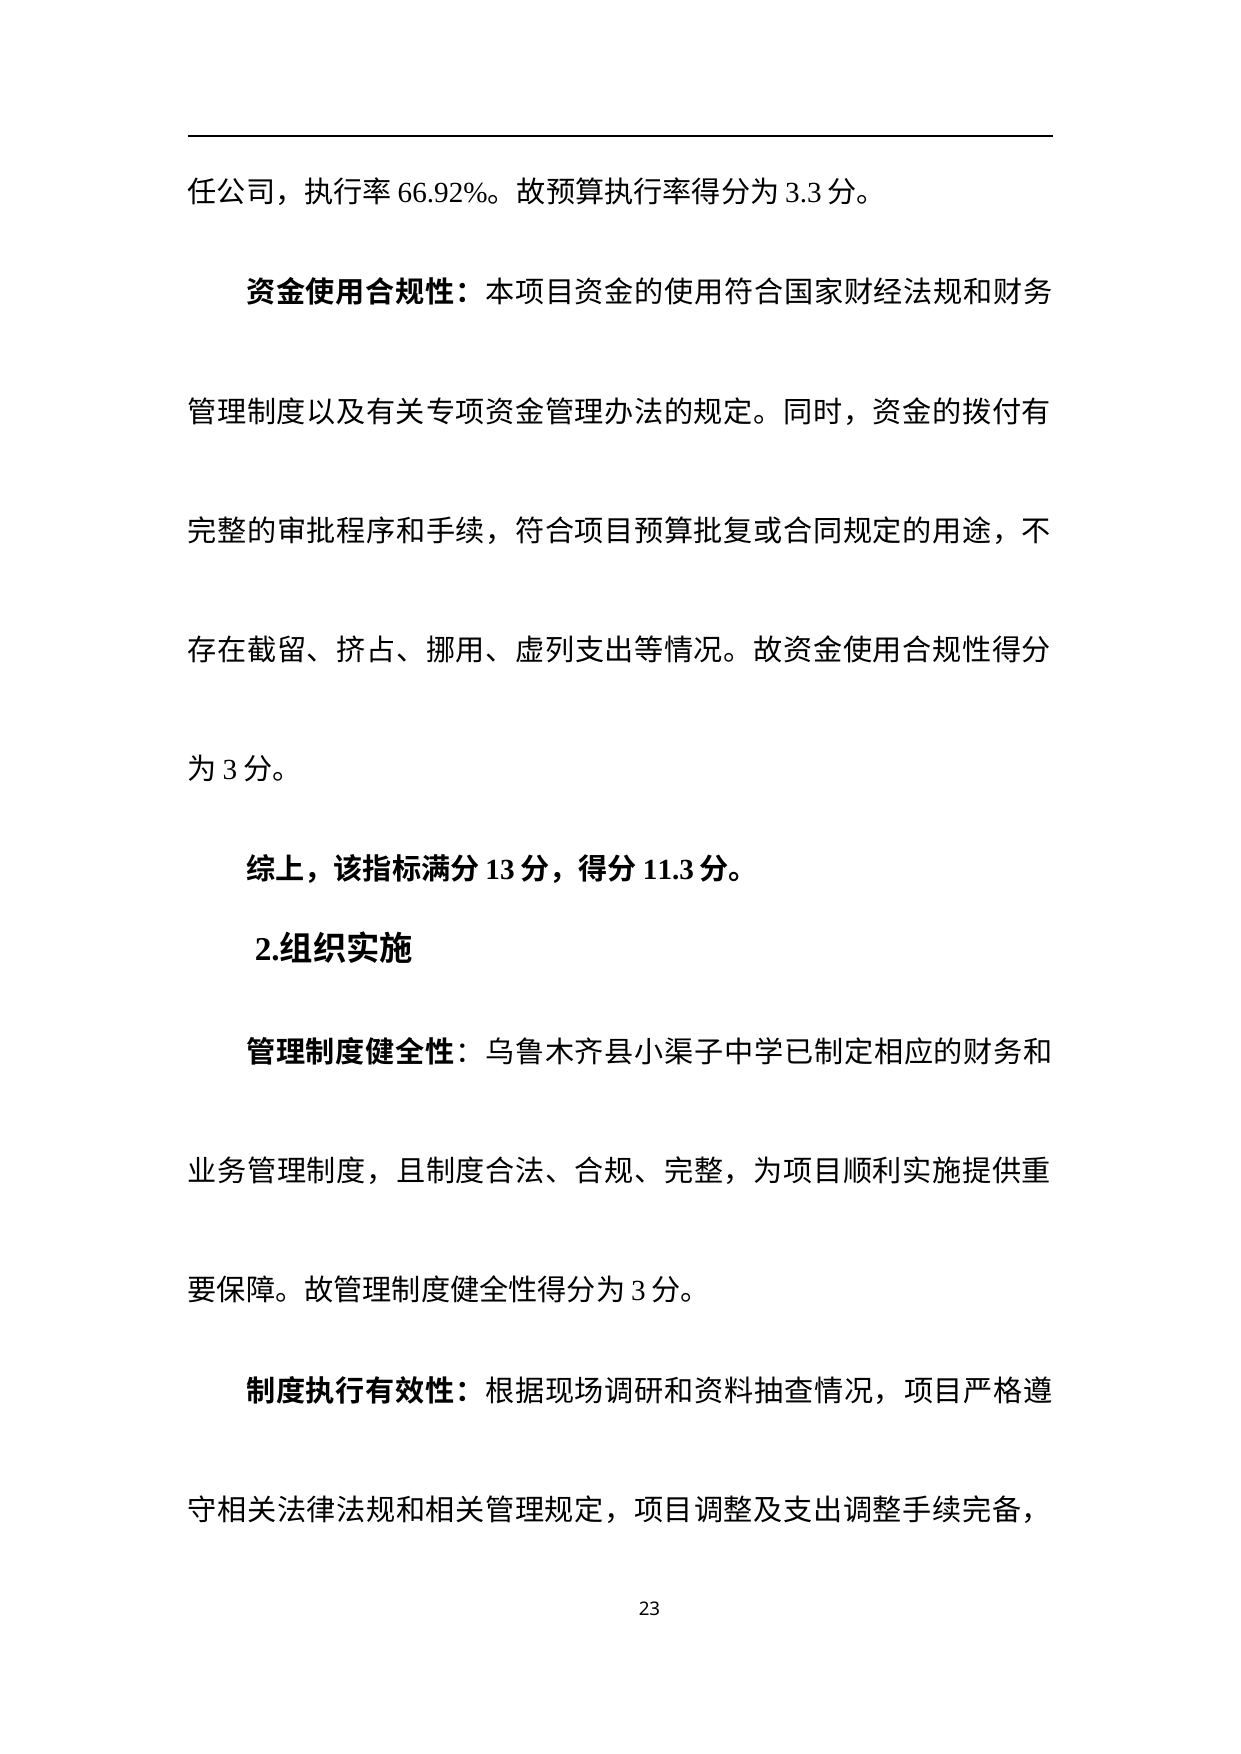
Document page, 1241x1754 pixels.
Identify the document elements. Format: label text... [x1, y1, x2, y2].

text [187, 150, 1053, 229]
subtitle 2.组织实施 [187, 907, 1053, 986]
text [187, 1349, 1053, 1547]
text 管理制度健全性：乌鲁木齐县小渠子中学已制定相应的财务和业务管理制度，且制度合法、合规、完整，为项目顺利实施提供重要保障。故管理制度健全性得分为3分。 [187, 1010, 1053, 1328]
text 综上，该指标满分13分，得分11.3分。 [187, 827, 1053, 907]
text 资金使用合规性：本项目资金的使用符合国家财经法规和财务管理制度以及有关专项资金管理办法的规定。同时，资金的拨付有完整的审批程序和手续，符合项目预算批复或合同规定的用途，不存在截留、挤占、挪用、虚列支出等情况。故资金使用合规性得分为3分。 [187, 251, 1053, 806]
